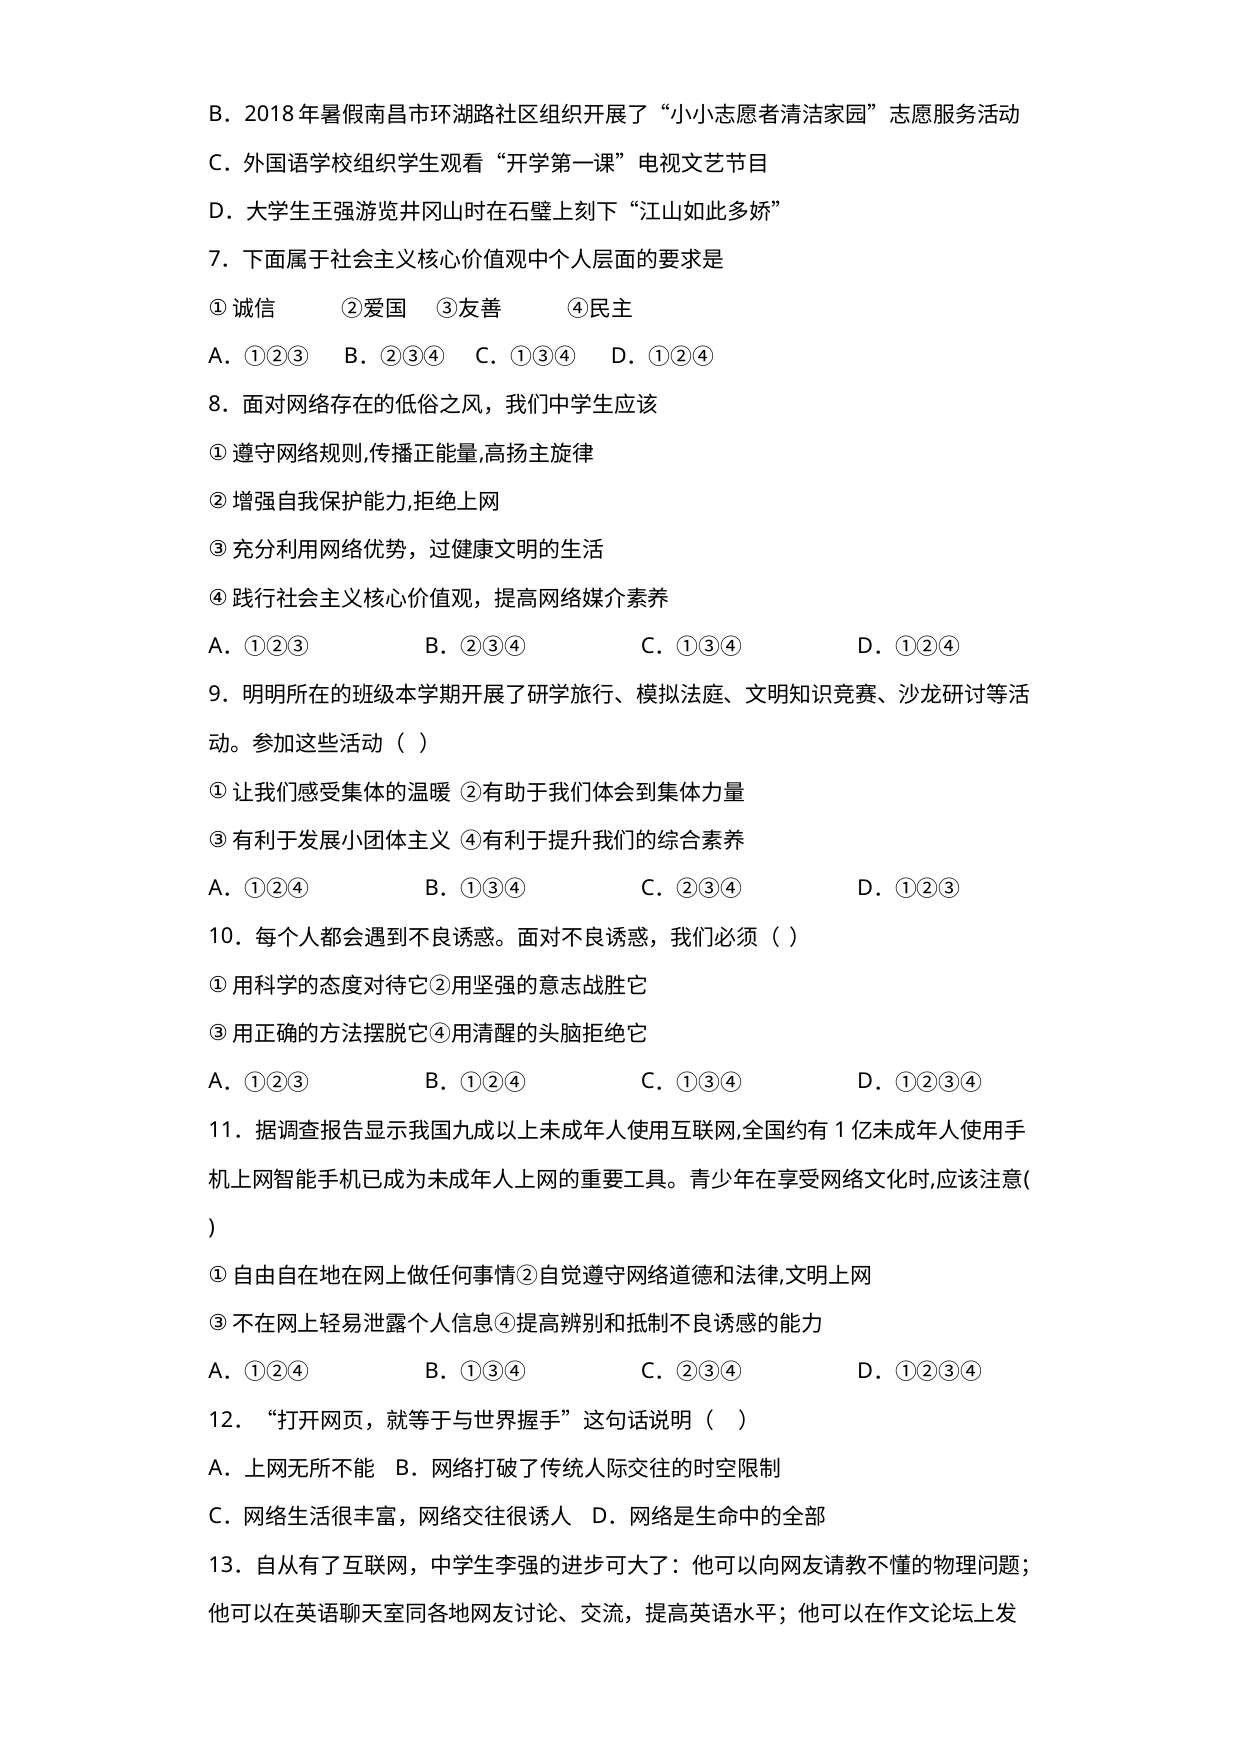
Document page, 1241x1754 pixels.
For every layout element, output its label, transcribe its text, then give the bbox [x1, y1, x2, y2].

text ④践行社会主义核心价值观，提高网络媒介素养 [208, 580, 1032, 613]
text ③用正确的方法摆脱它④用清醒的头脑拒绝它 [208, 1016, 1032, 1048]
text ②增强自我保护能力,拒绝上网 [208, 484, 1032, 516]
text B．2018年暑假南昌市环湖路社区组织开展了“小小志愿者清洁家园”志愿服务活动 [208, 97, 1032, 129]
text A．①②④ B．①③④ C．②③④ D．①②③④ [208, 1354, 1032, 1386]
text C．外国语学校组织学生观看“开学第一课”电视文艺节目 [208, 145, 1032, 178]
text 12．“打开网页，就等于与世界握手”这句话说明（ ） [208, 1402, 1032, 1435]
text ①自由自在地在网上做任何事情②自觉遵守网络道德和法律,文明上网 [208, 1257, 1032, 1290]
text ①诚信 ②爱国 ③友善 ④民主 [208, 290, 1032, 323]
text C．网络生活很丰富，网络交往很诱人 D．网络是生命中的全部 [208, 1499, 1032, 1531]
text A．上网无所不能 B．网络打破了传统人际交往的时空限制 [208, 1451, 1032, 1483]
text 7．下面属于社会主义核心价值观中个人层面的要求是 [208, 242, 1032, 274]
text D．大学生王强游览井冈山时在石璧上刻下“江山如此多娇” [208, 194, 1032, 226]
text A．①②③ B．②③④ C．①③④ D．①②④ [208, 339, 1032, 371]
text 10．每个人都会遇到不良诱惑。面对不良诱惑，我们必须（ ） [208, 919, 1032, 952]
text A．①②③ B．①②④ C．①③④ D．①②③④ [208, 1064, 1032, 1097]
text A．①②④ B．①③④ C．②③④ D．①②③ [208, 871, 1032, 903]
text ③充分利用网络优势，过健康文明的生活 [208, 532, 1032, 564]
text ③有利于发展小团体主义 ④有利于提升我们的综合素养 [208, 822, 1032, 855]
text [208, 1547, 1032, 1628]
text ①遵守网络规则,传播正能量,高扬主旋律 [208, 435, 1032, 468]
text 11．据调查报告显示我国九成以上未成年人使用互联网,全国约有1亿未成年人使用手机上网智能手机已成为未成年人上网的重要工具。青少年在享受网络文化时,应该注意( ) [208, 1112, 1032, 1242]
text ①让我们感受集体的温暖 ②有助于我们体会到集体力量 [208, 774, 1032, 807]
text 9．明明所在的班级本学期开展了研学旅行、模拟法庭、文明知识竞赛、沙龙研讨等活动。参加这些活动（ ） [208, 677, 1032, 758]
text ①用科学的态度对待它②用坚强的意志战胜它 [208, 967, 1032, 1000]
text ③不在网上轻易泄露个人信息④提高辨别和抵制不良诱感的能力 [208, 1306, 1032, 1338]
text A．①②③ B．②③④ C．①③④ D．①②④ [208, 629, 1032, 661]
text 8．面对网络存在的低俗之风，我们中学生应该 [208, 387, 1032, 419]
